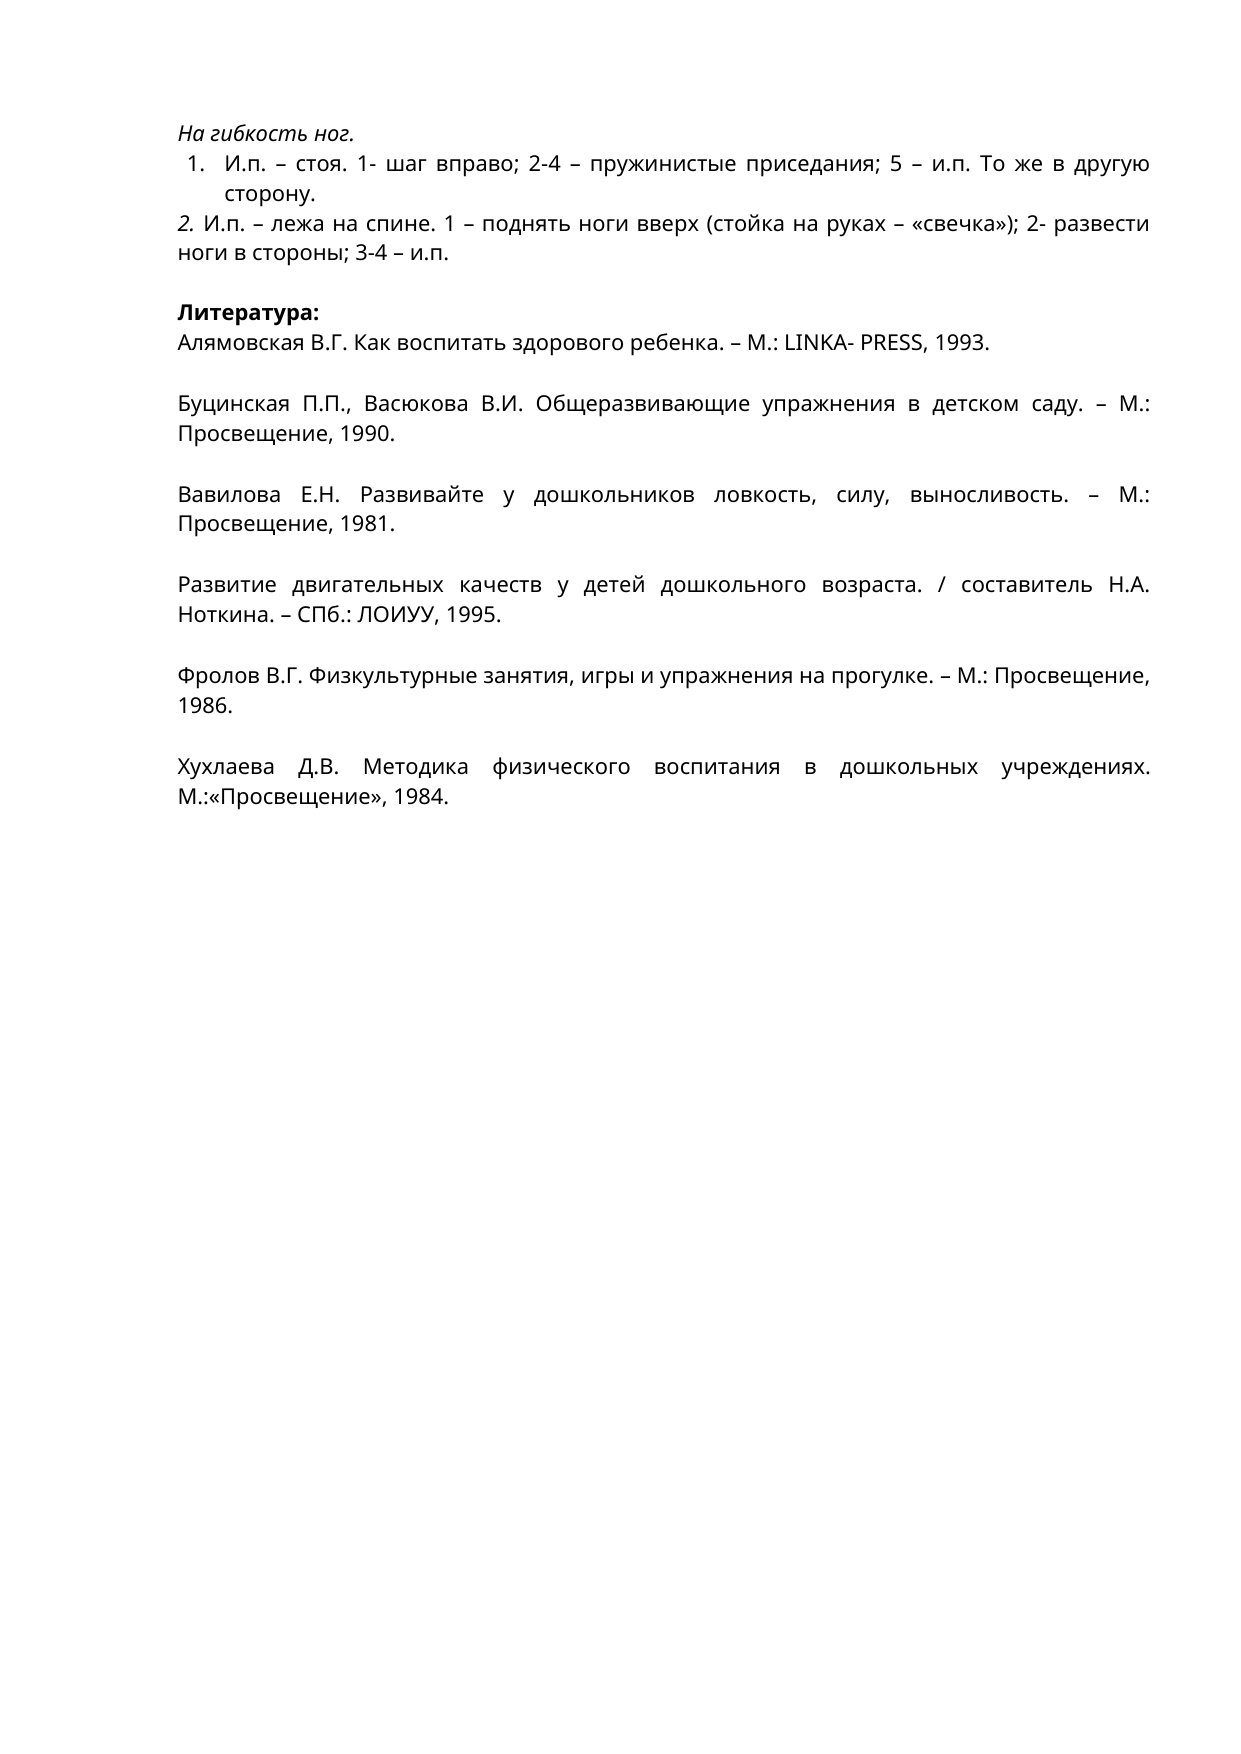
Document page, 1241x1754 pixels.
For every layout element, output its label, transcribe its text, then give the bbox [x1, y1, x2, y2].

text Вавилова Е.Н. Развивайте у дошкольников ловкость, силу, выносливость. – М.: Просвещение, 1981. [177, 478, 1152, 538]
text 2. И.п. – лежа на спине. 1 – поднять ноги вверх (стойка на руках – «свечка»); 2- развести ноги в стороны; 3-4 – и.п. [177, 207, 1152, 267]
text Алямовская В.Г. Как воспитать здорового ребенка. – М.: LINKA- PRESS, 1993. [177, 327, 1152, 356]
text Фролов В.Г. Физкультурные занятия, игры и упражнения на прогулке. – М.: Просвещение, 1986. [177, 660, 1152, 720]
text На гибкость ног. [177, 118, 1152, 148]
text Хухлаева Д.В. Методика физического воспитания в дошкольных учреждениях. М.:«Просвещение», 1984. [177, 751, 1152, 811]
text Буцинская П.П., Васюкова В.И. Общеразвивающие упражнения в детском саду. – М.: Просвещение, 1990. [177, 388, 1152, 447]
text Развитие двигательных качеств у детей дошкольного возраста. / составитель Н.А. Ноткина. – СПб.: ЛОИУУ, 1995. [177, 569, 1152, 629]
text Литература: [177, 297, 1152, 327]
list И.п. – стоя. 1- шаг вправо; 2-4 – пружинистые приседания; 5 – и.п. То же в другую сторону. [187, 148, 1152, 207]
